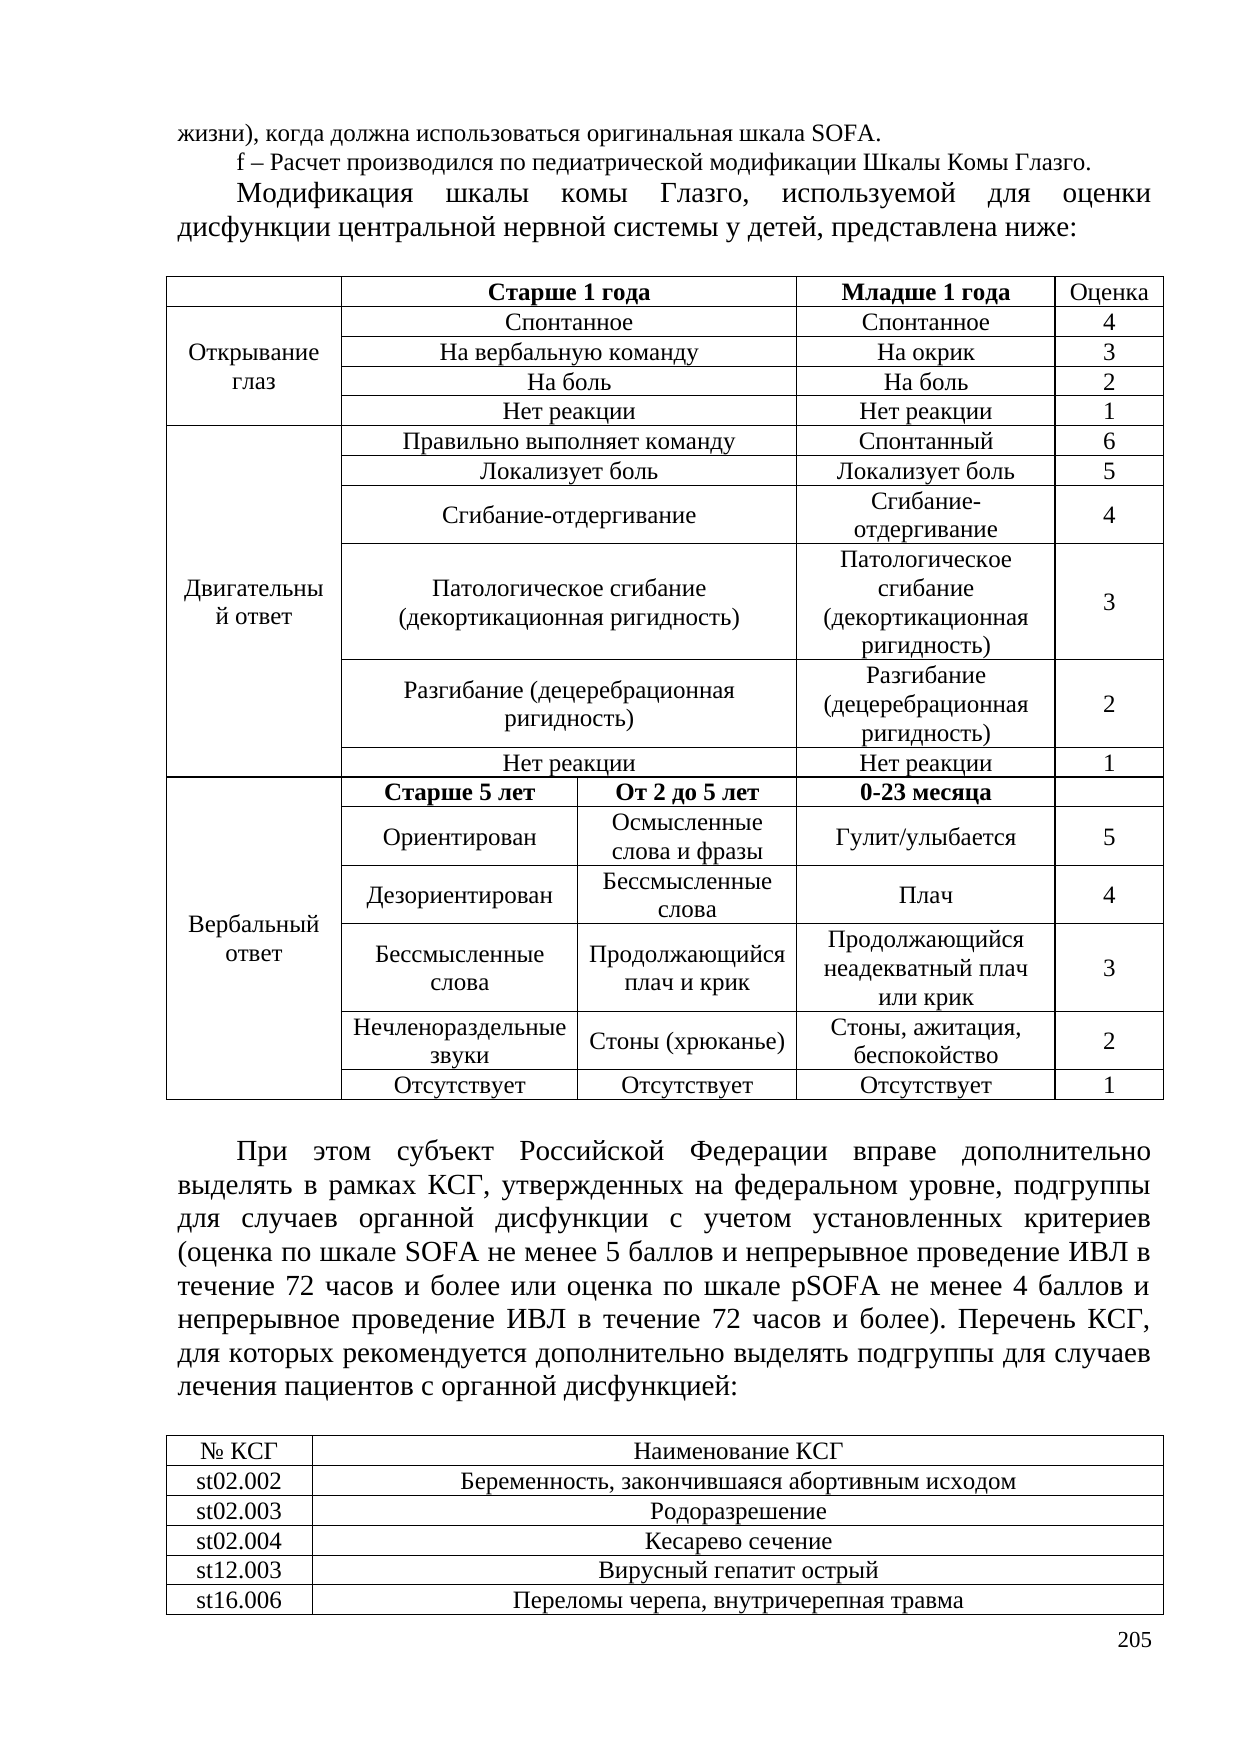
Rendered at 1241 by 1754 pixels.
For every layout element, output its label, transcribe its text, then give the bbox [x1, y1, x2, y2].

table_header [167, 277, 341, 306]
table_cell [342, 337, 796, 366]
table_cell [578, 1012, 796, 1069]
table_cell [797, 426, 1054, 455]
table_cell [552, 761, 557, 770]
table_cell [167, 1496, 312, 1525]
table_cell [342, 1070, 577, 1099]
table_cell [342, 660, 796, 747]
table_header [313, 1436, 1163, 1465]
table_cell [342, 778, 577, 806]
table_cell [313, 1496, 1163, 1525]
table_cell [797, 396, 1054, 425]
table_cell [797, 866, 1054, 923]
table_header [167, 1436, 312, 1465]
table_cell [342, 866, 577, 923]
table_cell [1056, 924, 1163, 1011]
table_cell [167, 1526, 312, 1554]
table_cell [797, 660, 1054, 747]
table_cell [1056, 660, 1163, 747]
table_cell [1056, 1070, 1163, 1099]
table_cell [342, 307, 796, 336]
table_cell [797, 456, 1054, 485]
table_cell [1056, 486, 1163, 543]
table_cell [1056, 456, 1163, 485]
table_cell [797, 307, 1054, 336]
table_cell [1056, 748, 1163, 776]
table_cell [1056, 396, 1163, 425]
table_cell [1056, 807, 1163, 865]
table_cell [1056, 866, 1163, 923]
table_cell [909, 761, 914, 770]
text При этом субъект Российской Федерации вправе дополнительно выделять в рамках КСГ, утвержденных на федеральном уровне, подгруппы для случаев органной дисфункции с учетом установленных критериев (оценка по шкале SOFA не менее 5 баллов и непрерывное проведение ИВЛ в течение 72 часов и более или оценка по шкале pSOFA не менее 4 баллов и непрерывное проведение ИВЛ в течение 72 часов и более). Перечень КСГ, для которых рекомендуется дополнительно выделять подгруппы для случаев лечения пациентов с органной дисфункцией: [177, 1133, 1152, 1402]
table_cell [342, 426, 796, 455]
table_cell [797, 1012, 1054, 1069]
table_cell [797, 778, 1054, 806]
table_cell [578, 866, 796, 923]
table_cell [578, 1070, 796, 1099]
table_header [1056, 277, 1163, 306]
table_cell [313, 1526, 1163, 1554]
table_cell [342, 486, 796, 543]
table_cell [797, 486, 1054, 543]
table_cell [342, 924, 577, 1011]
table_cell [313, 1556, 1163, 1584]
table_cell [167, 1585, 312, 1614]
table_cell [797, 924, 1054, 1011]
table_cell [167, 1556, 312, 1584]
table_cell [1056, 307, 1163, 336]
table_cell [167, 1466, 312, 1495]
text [177, 118, 1152, 147]
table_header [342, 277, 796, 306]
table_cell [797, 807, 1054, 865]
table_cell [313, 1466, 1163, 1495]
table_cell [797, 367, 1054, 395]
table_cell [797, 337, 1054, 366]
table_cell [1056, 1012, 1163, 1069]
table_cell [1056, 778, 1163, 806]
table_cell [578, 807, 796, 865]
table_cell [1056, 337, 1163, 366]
text Модификация шкалы комы Глазго, используемой для оценки дисфункции центральной нервной системы у детей, представлена ниже: [177, 176, 1152, 243]
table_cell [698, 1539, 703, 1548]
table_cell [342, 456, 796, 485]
text f – Расчет производился по педиатрической модификации Шкалы Комы Глазго. [177, 147, 1152, 176]
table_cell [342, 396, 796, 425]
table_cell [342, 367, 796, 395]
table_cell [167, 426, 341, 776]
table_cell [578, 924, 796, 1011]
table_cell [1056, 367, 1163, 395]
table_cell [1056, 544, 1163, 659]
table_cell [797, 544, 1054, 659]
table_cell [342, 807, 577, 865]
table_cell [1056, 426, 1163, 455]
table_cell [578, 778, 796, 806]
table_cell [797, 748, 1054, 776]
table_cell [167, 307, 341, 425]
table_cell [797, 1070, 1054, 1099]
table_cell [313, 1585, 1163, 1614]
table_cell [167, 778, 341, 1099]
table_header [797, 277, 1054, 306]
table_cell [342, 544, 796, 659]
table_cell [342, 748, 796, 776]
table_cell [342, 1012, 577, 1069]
